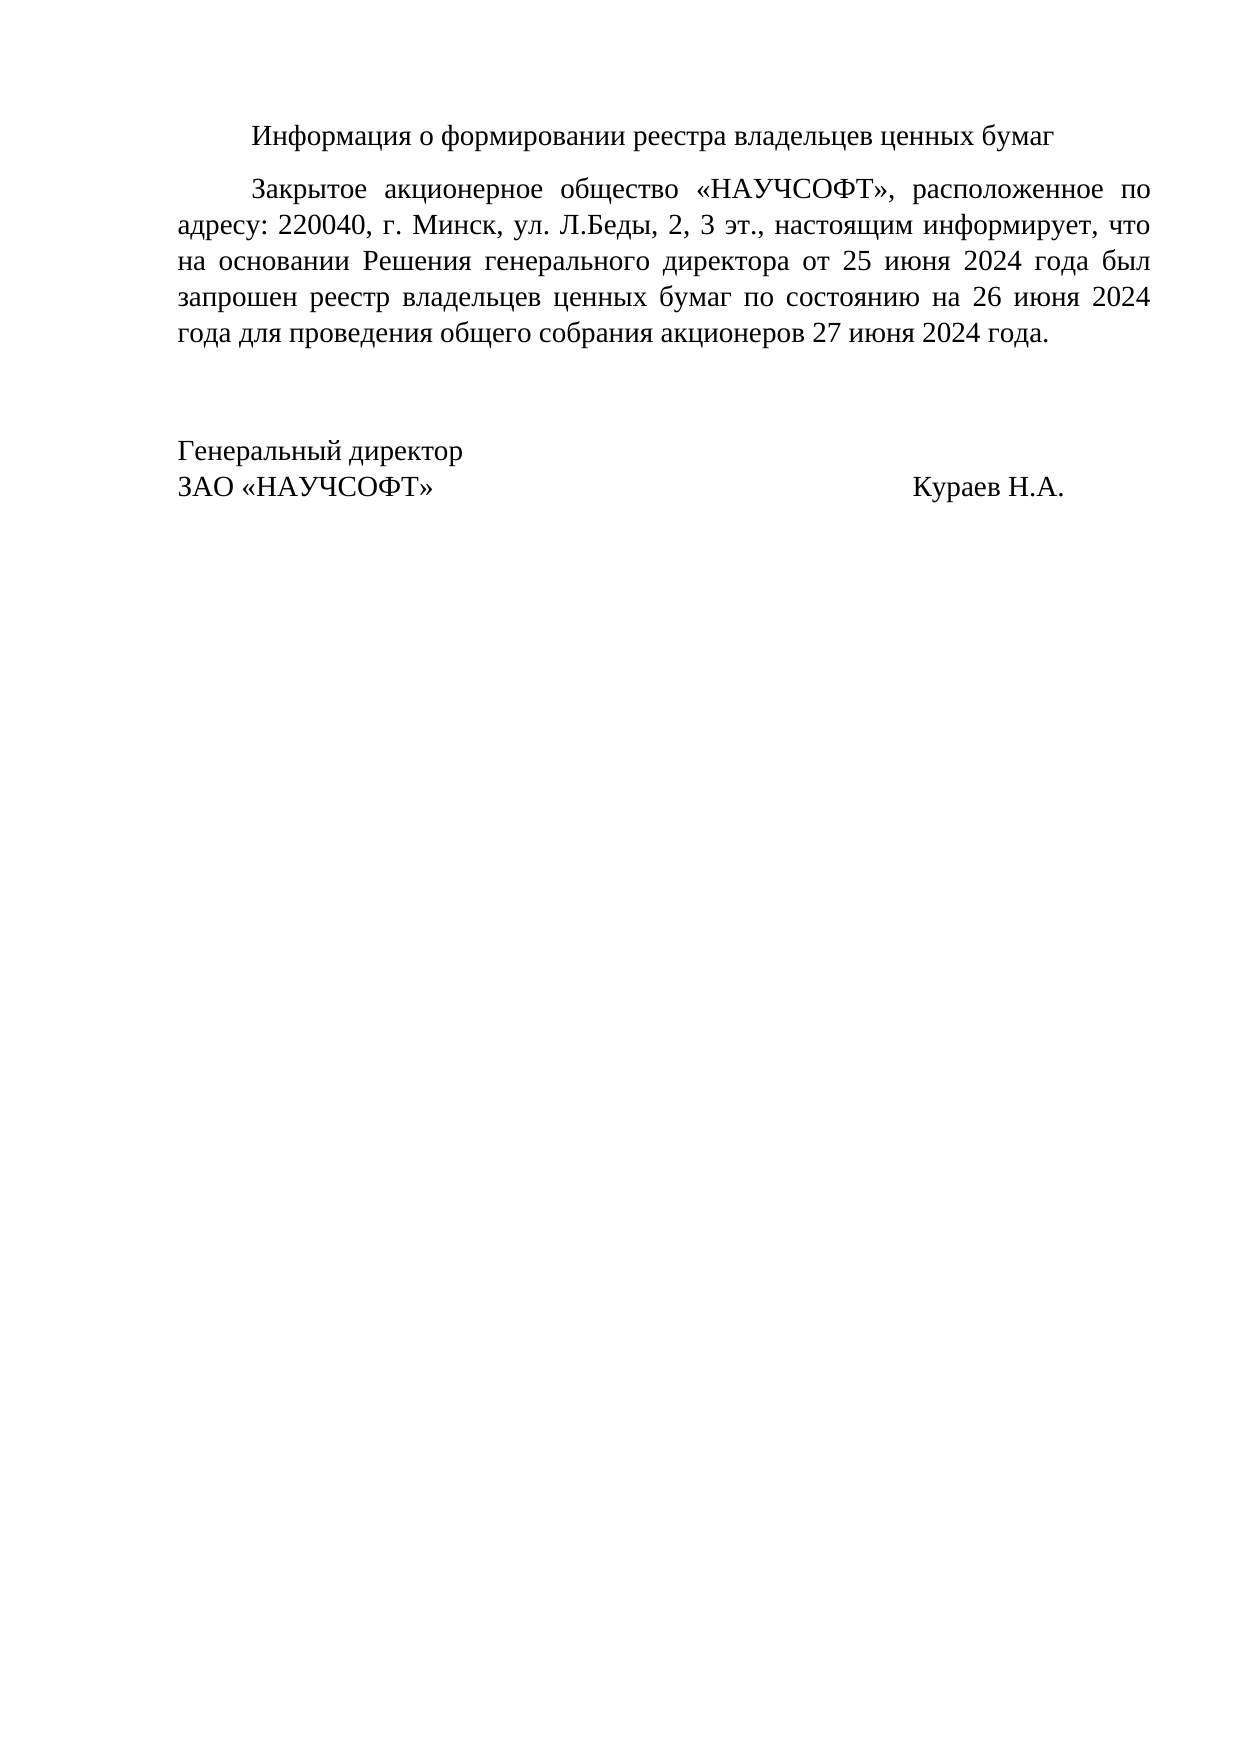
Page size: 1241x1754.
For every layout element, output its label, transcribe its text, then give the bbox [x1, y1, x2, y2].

text Генеральный директор [177, 433, 1152, 467]
text Закрытое акционерное общество «НАУЧСОФТ», расположенное по адресу: 220040, г. Минск, ул. Л.Беды, 2, 3 эт., настоящим информирует, что на основании Решения генерального директора от 25 июня 2024 года был запрошен реестр владельцев ценных бумаг по состоянию на 26 июня 2024 года для проведения общего собрания акционеров 27 июня 2024 года. [177, 171, 1152, 349]
text ЗАО «НАУЧСОФТ» Кураев Н.А. [177, 469, 1152, 503]
text Информация о формировании реестра владельцев ценных бумаг [177, 118, 1152, 152]
